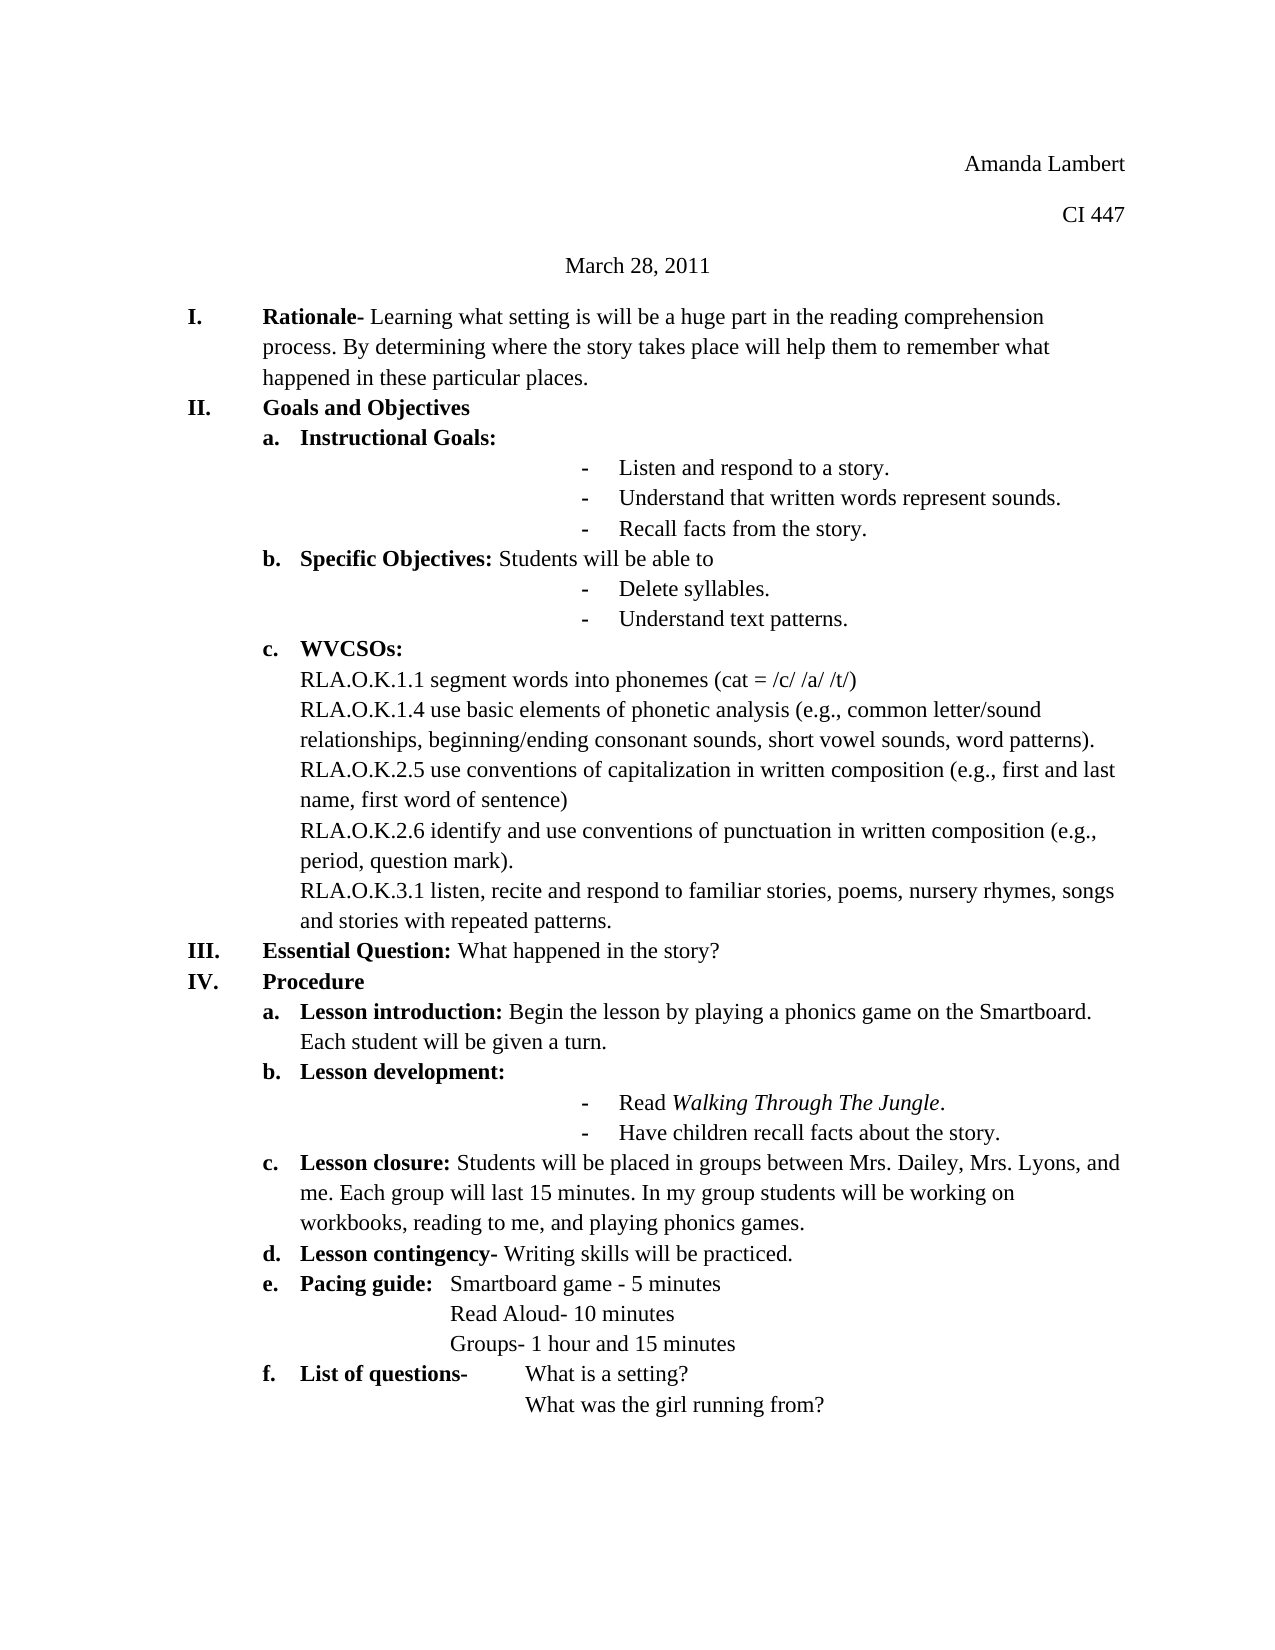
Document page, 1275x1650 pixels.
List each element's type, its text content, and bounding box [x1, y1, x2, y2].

list Pacing guide: Smartboard game - 5 minutes [262, 1270, 1125, 1296]
list Groups- 1 hour and 15 minutes [300, 1330, 1125, 1357]
list Procedure [187, 968, 1125, 994]
list RLA.O.K.1.4 use basic elements of phonetic analysis (e.g., common letter/sound relationships, beginning/ending consonant sounds, short vowel sounds, word patterns). [300, 696, 1125, 752]
list What was the girl running from? [300, 1391, 1125, 1417]
text CI 447 [150, 201, 1125, 227]
list RLA.O.K.1.1 segment words into phonemes (cat = /c/ /a/ /t/) [300, 666, 1125, 692]
list Read Walking Through The Jungle. [581, 1088, 1125, 1115]
list Lesson development: [262, 1058, 1125, 1085]
list Instructional Goals: [262, 424, 1125, 450]
text March 28, 2011 [150, 252, 1125, 278]
list Recall facts from the story. [581, 514, 1125, 541]
list RLA.O.K.2.6 identify and use conventions of punctuation in written composition (e.g., period, question mark). [300, 817, 1125, 873]
list Lesson closure: Students will be placed in groups between Mrs. Dailey, Mrs. Lyons, and me. Each group will last 15 minutes. In my group students will be working on workbooks, reading to me, and playing phonics games. [262, 1149, 1125, 1236]
list Read Aloud- 10 minutes [300, 1300, 1125, 1326]
list Lesson contingency- Writing skills will be practiced. [262, 1239, 1125, 1266]
list RLA.O.K.2.5 use conventions of capitalization in written composition (e.g., first and last name, first word of sentence) [300, 756, 1125, 813]
list Lesson introduction: Begin the lesson by playing a phonics game on the Smartboard. Each student will be given a turn. [262, 998, 1125, 1054]
list Have children recall facts about the story. [581, 1119, 1125, 1145]
list Rationale- Learning what setting is will be a huge part in the reading comprehension process. By determining where the story takes place will help them to remember what happened in these particular places. [187, 303, 1125, 390]
list RLA.O.K.3.1 listen, recite and respond to familiar stories, poems, nursery rhymes, songs and stories with repeated patterns. [300, 877, 1125, 934]
list WVCSOs: [262, 635, 1125, 662]
text Amanda Lambert [150, 150, 1125, 176]
list Understand text patterns. [581, 605, 1125, 632]
list List of questions- What is a setting? [262, 1360, 1125, 1387]
list Listen and respond to a story. [581, 454, 1125, 481]
list Specific Objectives: Students will be able to [262, 545, 1125, 571]
list Goals and Objectives [187, 394, 1125, 420]
list Essential Question: What happened in the story? [187, 937, 1125, 964]
list Understand that written words represent sounds. [581, 484, 1125, 511]
list Delete syllables. [581, 575, 1125, 601]
